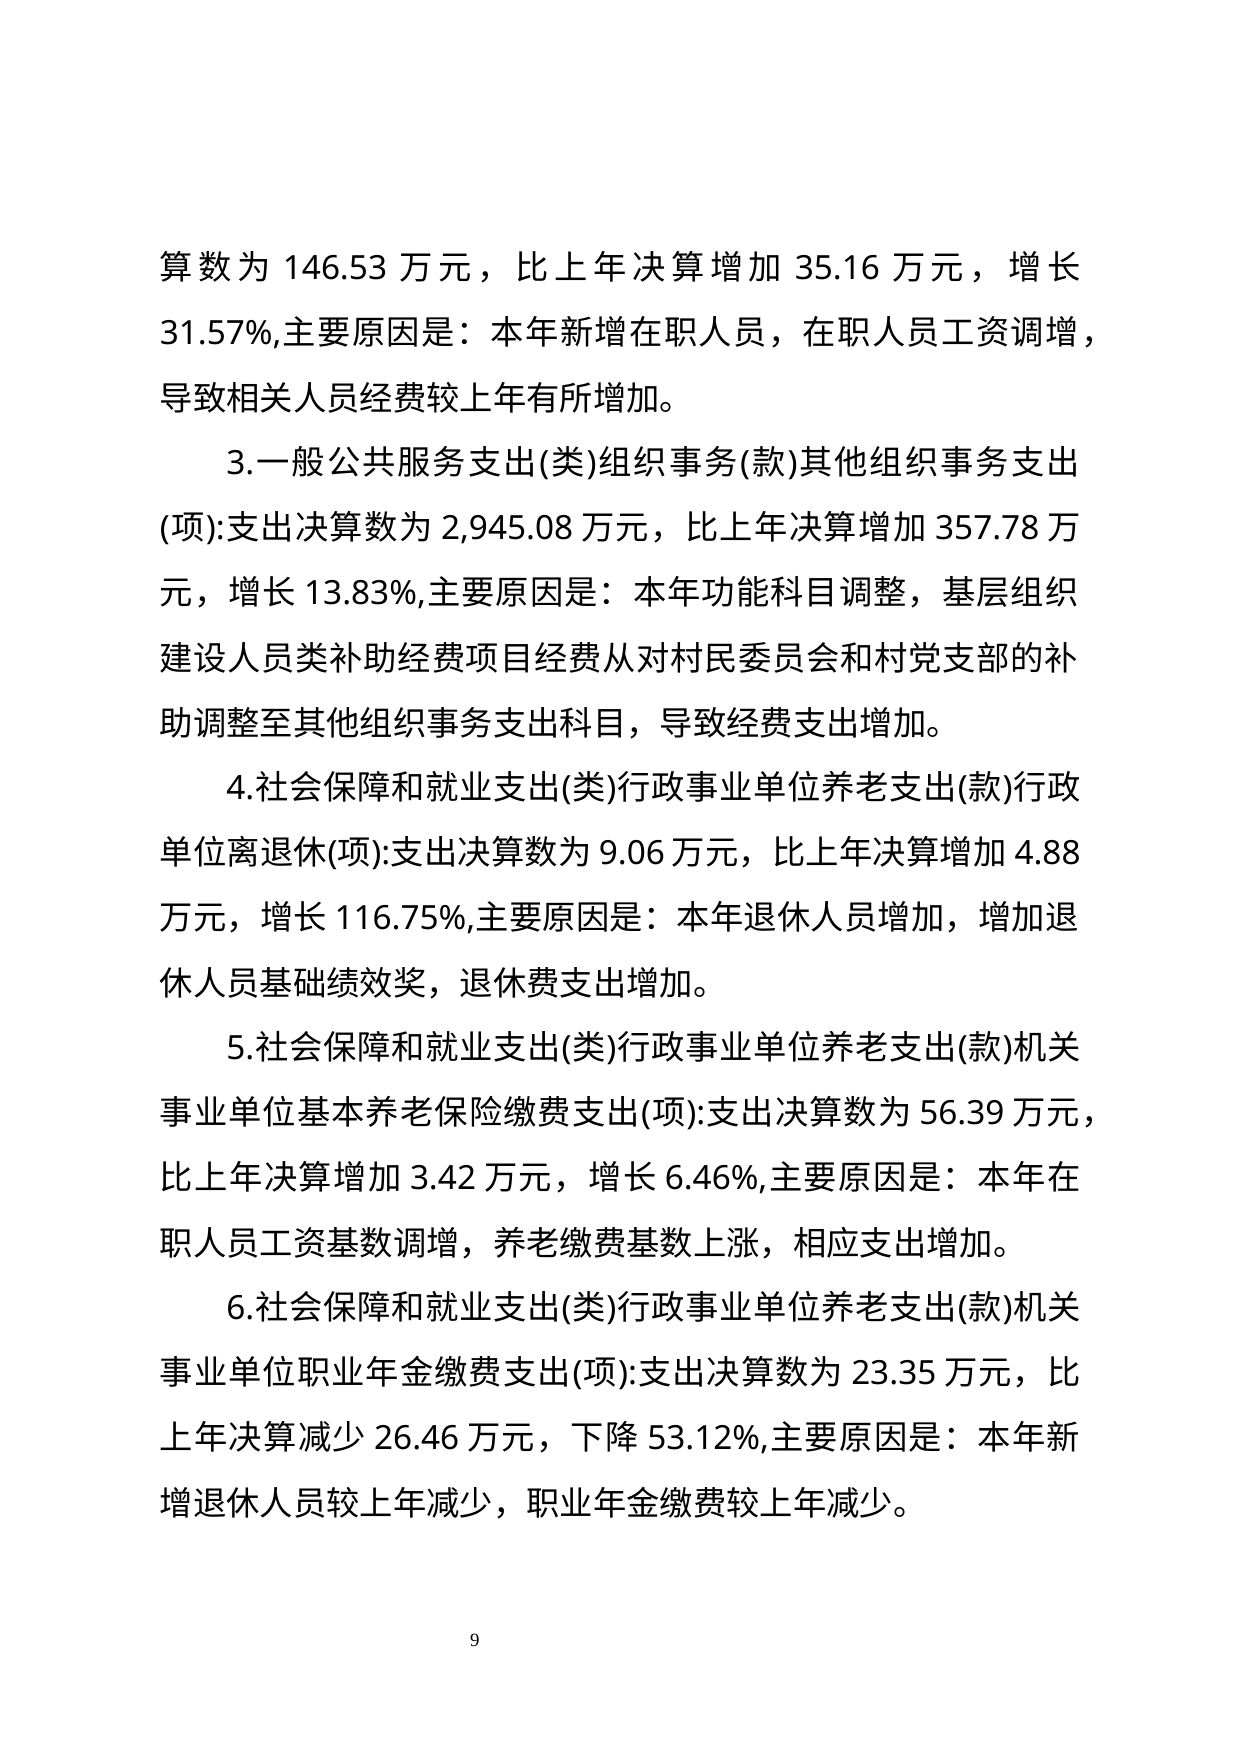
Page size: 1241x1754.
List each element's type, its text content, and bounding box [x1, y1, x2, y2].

text 4.社会保障和就业支出(类)行政事业单位养老支出(款)行政单位离退休(项):支出决算数为9.06万元，比上年决算增加4.88万元，增长116.75%,主要原因是：本年退休人员增加，增加退休人员基础绩效奖，退休费支出增加。 [159, 753, 1081, 1013]
text 5.社会保障和就业支出(类)行政事业单位养老支出(款)机关事业单位基本养老保险缴费支出(项):支出决算数为56.39万元，比上年决算增加3.42万元，增长6.46%,主要原因是：本年在职人员工资基数调增，养老缴费基数上涨，相应支出增加。 [159, 1013, 1081, 1273]
text 3.一般公共服务支出(类)组织事务(款)其他组织事务支出(项):支出决算数为2,945.08万元，比上年决算增加357.78万元，增长13.83%,主要原因是：本年功能科目调整，基层组织建设人员类补助经费项目经费从对村民委员会和村党支部的补助调整至其他组织事务支出科目，导致经费支出增加。 [159, 428, 1081, 753]
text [159, 233, 1081, 428]
text 6.社会保障和就业支出(类)行政事业单位养老支出(款)机关事业单位职业年金缴费支出(项):支出决算数为23.35万元，比上年决算减少26.46万元，下降53.12%,主要原因是：本年新增退休人员较上年减少，职业年金缴费较上年减少。 [159, 1273, 1081, 1533]
